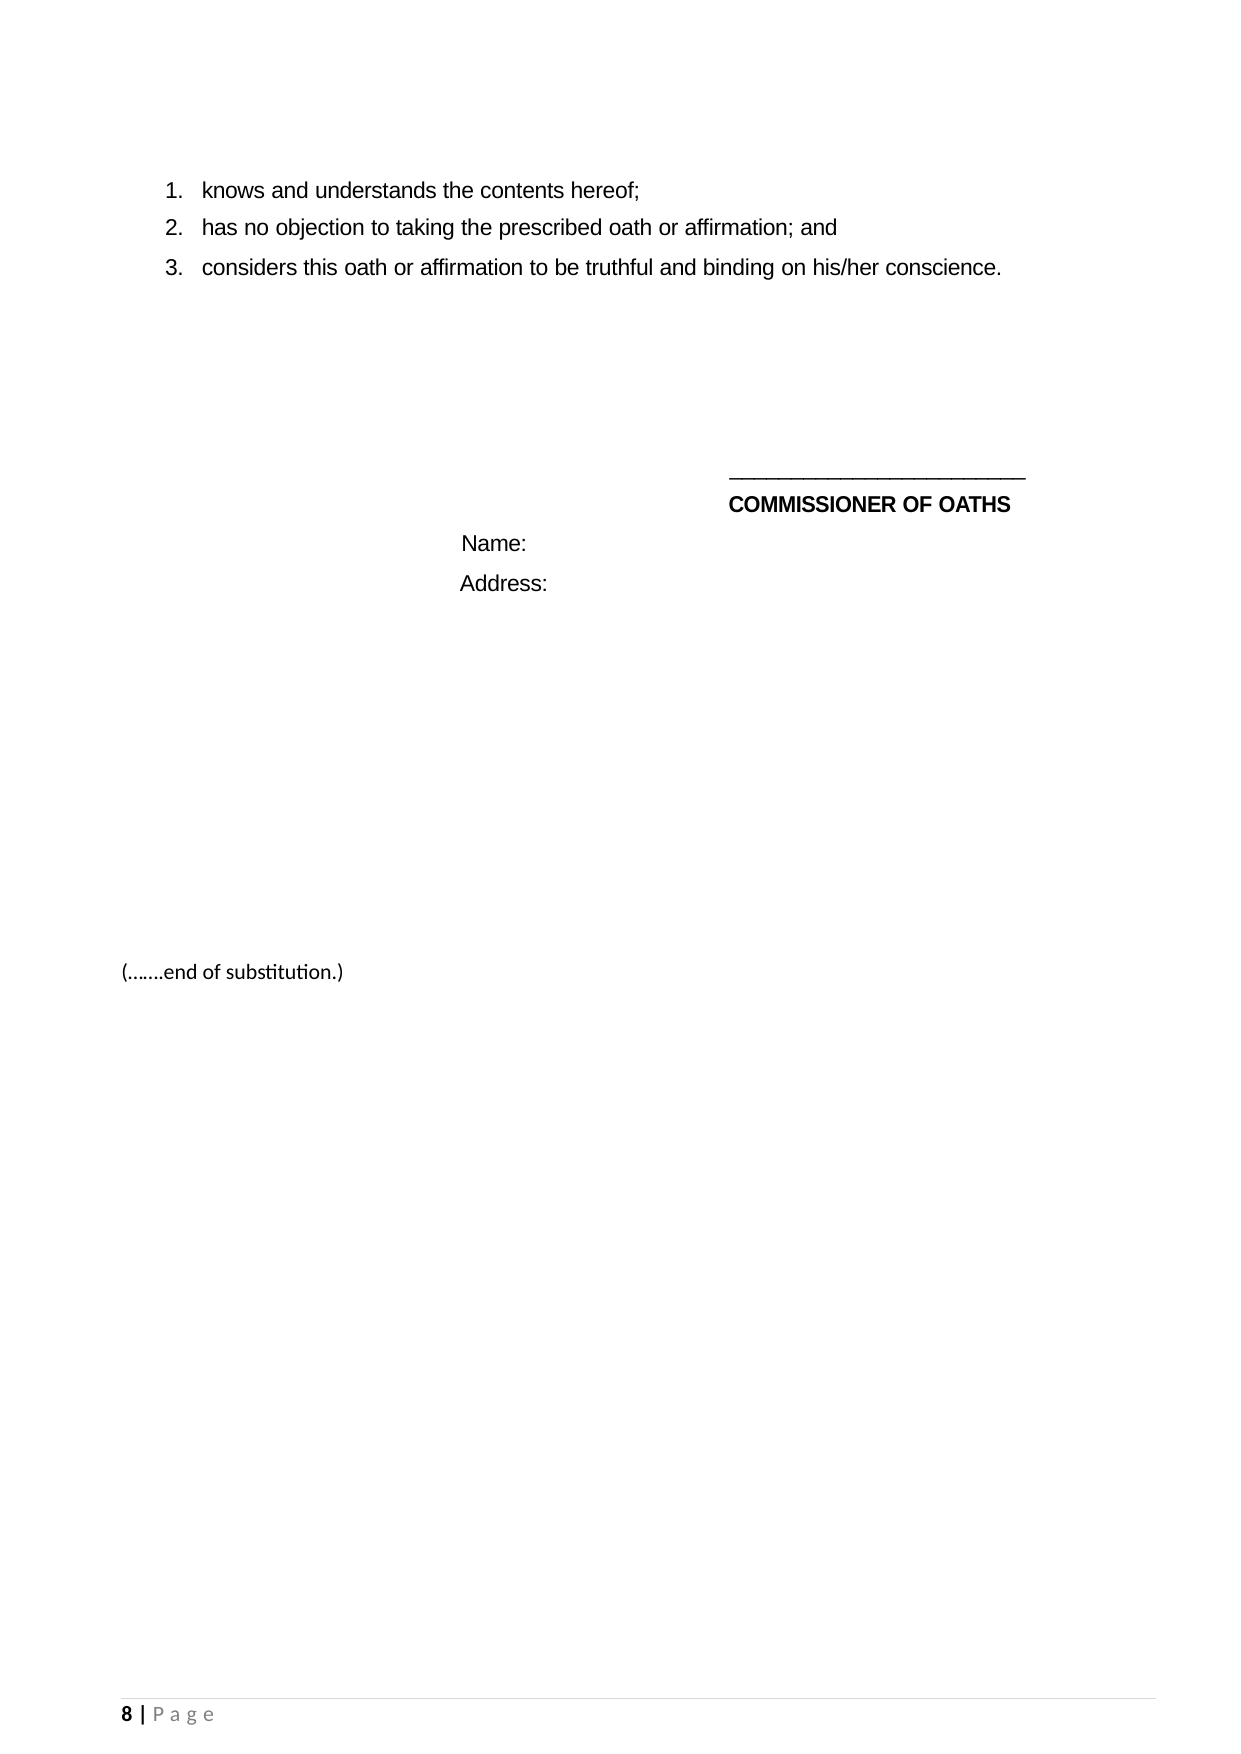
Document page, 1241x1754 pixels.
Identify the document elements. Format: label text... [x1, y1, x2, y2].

text Name: [121, 520, 1156, 560]
text ________________________ [728, 455, 1156, 481]
text 3. considers this oath or affirmation to be truthful and binding on his/her conscience. [127, 244, 1156, 283]
text COMMISSIONER OF OATHS [728, 481, 1156, 520]
text 1. knows and understands the contents hereof; [127, 175, 1156, 204]
text 2. has no objection to taking the prescribed oath or affirmation; and [127, 204, 1156, 244]
text Address: [121, 560, 1156, 600]
text (…….end of substitution.) [121, 959, 1156, 984]
